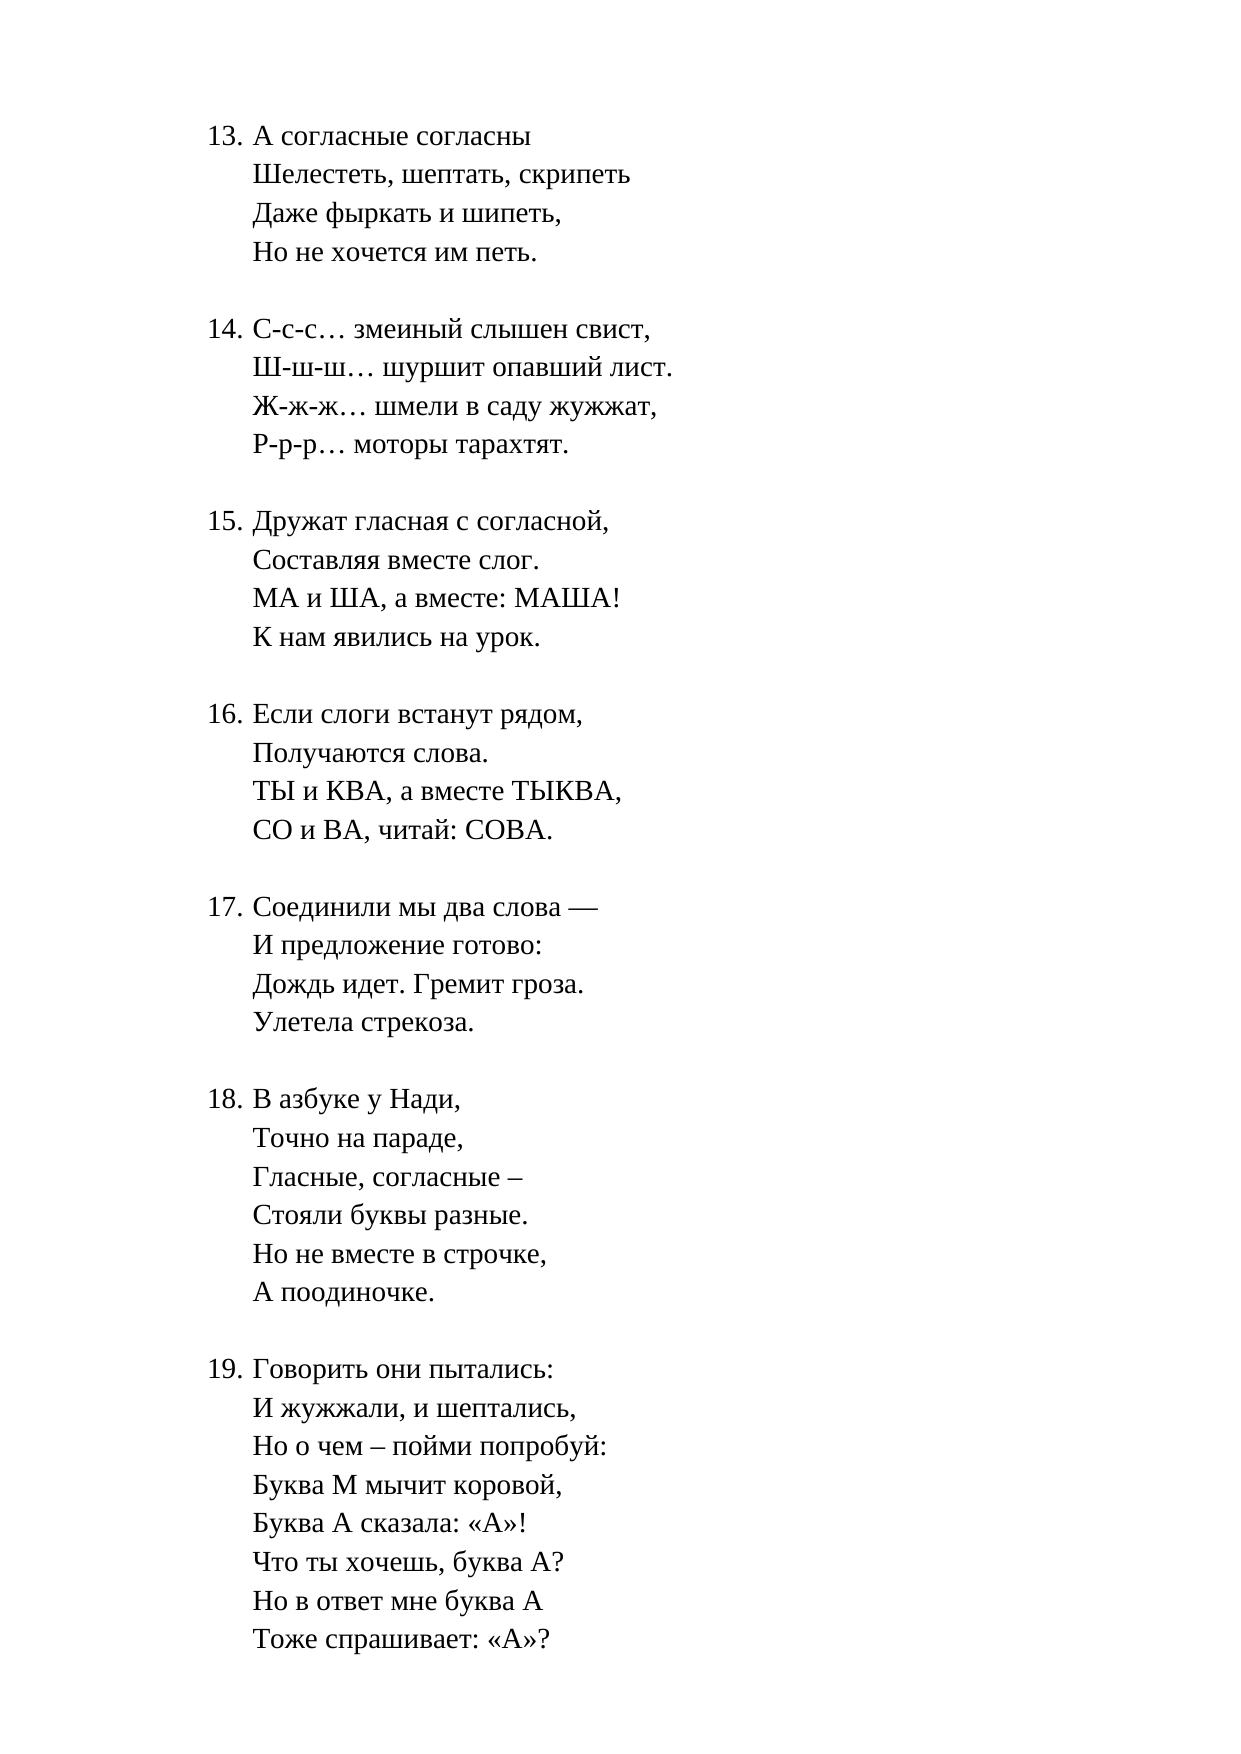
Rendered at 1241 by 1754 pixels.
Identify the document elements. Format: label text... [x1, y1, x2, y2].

list С-с-с… змеиный слышен свист, Ш-ш-ш… шуршит опавший лист. Ж-ж-ж… шмели в саду жужжат, Р-р-р… моторы тарахтят. [207, 311, 1152, 460]
list Соединили мы два слова — И предложение готово: Дождь идет. Гремит гроза. Улетела стрекоза. [207, 889, 1152, 1038]
list Если слоги встанут рядом, Получаются слова. ТЫ и КВА, а вместе ТЫКВА, СО и ВА, читай: СОВА. [207, 696, 1152, 845]
list В азбуке у Нади, Точно на параде, Гласные, согласные – Стояли буквы разные. Но не вместе в строчке, А поодиночке. [207, 1082, 1152, 1308]
list Говорить они пытались: И жужжали, и шептались, Но о чем – пойми попробуй: Буква М мычит коровой, Буква А сказала: «А»! Что ты хочешь, буква А? Но в ответ мне буква А Тоже спрашивает: «А»? [207, 1351, 1152, 1655]
list А согласные согласны Шелестеть, шептать, скрипеть Даже фыркать и шипеть, Но не хочется им петь. [207, 118, 1152, 267]
list Дружат гласная с согласной, Составляя вместе слог. МА и ША, а вместе: МАША! К нам явились на урок. [207, 503, 1152, 653]
